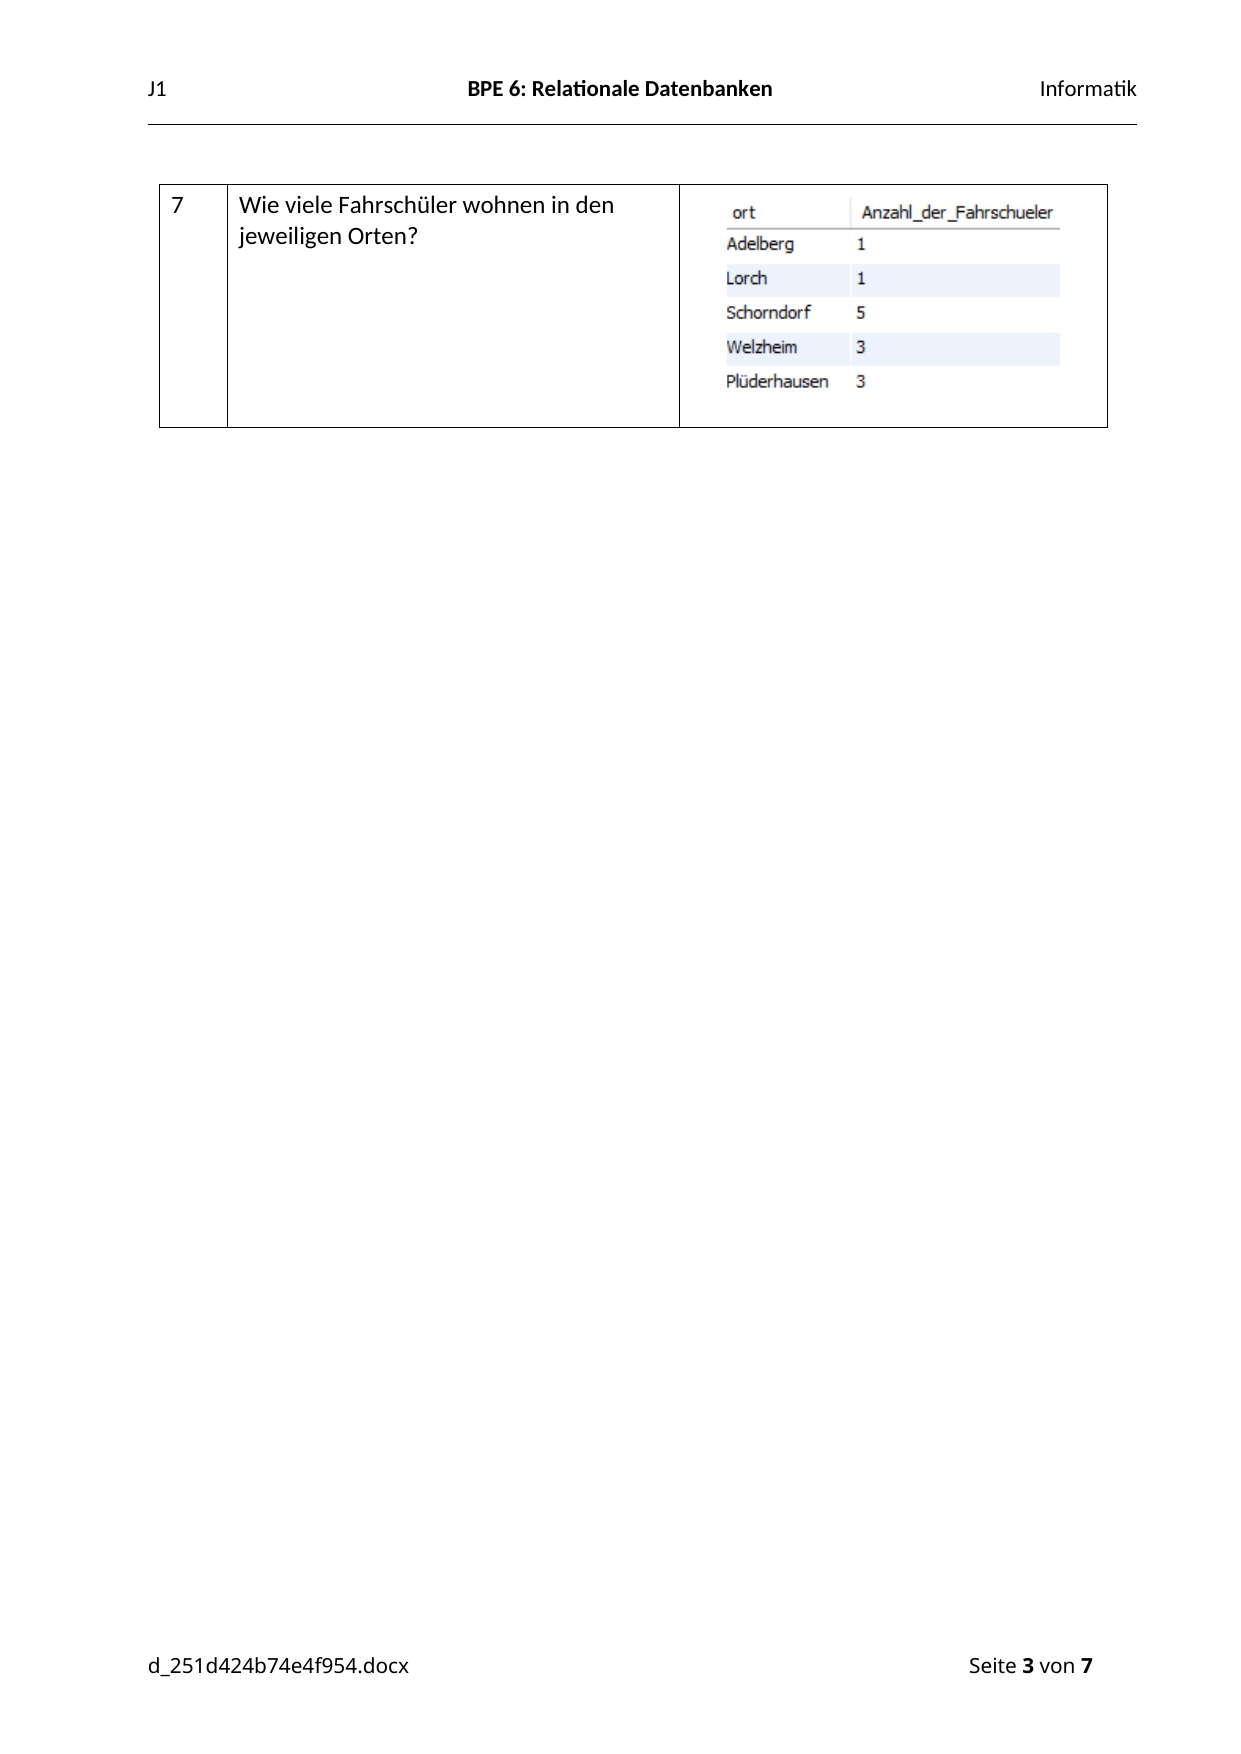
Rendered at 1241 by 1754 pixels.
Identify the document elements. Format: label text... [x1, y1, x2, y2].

table_header 7 [160, 185, 227, 427]
table_header Wie viele Fahrschüler wohnen in den jeweiligen Orten? [228, 185, 679, 427]
picture [726, 197, 1061, 402]
table_header [680, 185, 1107, 427]
